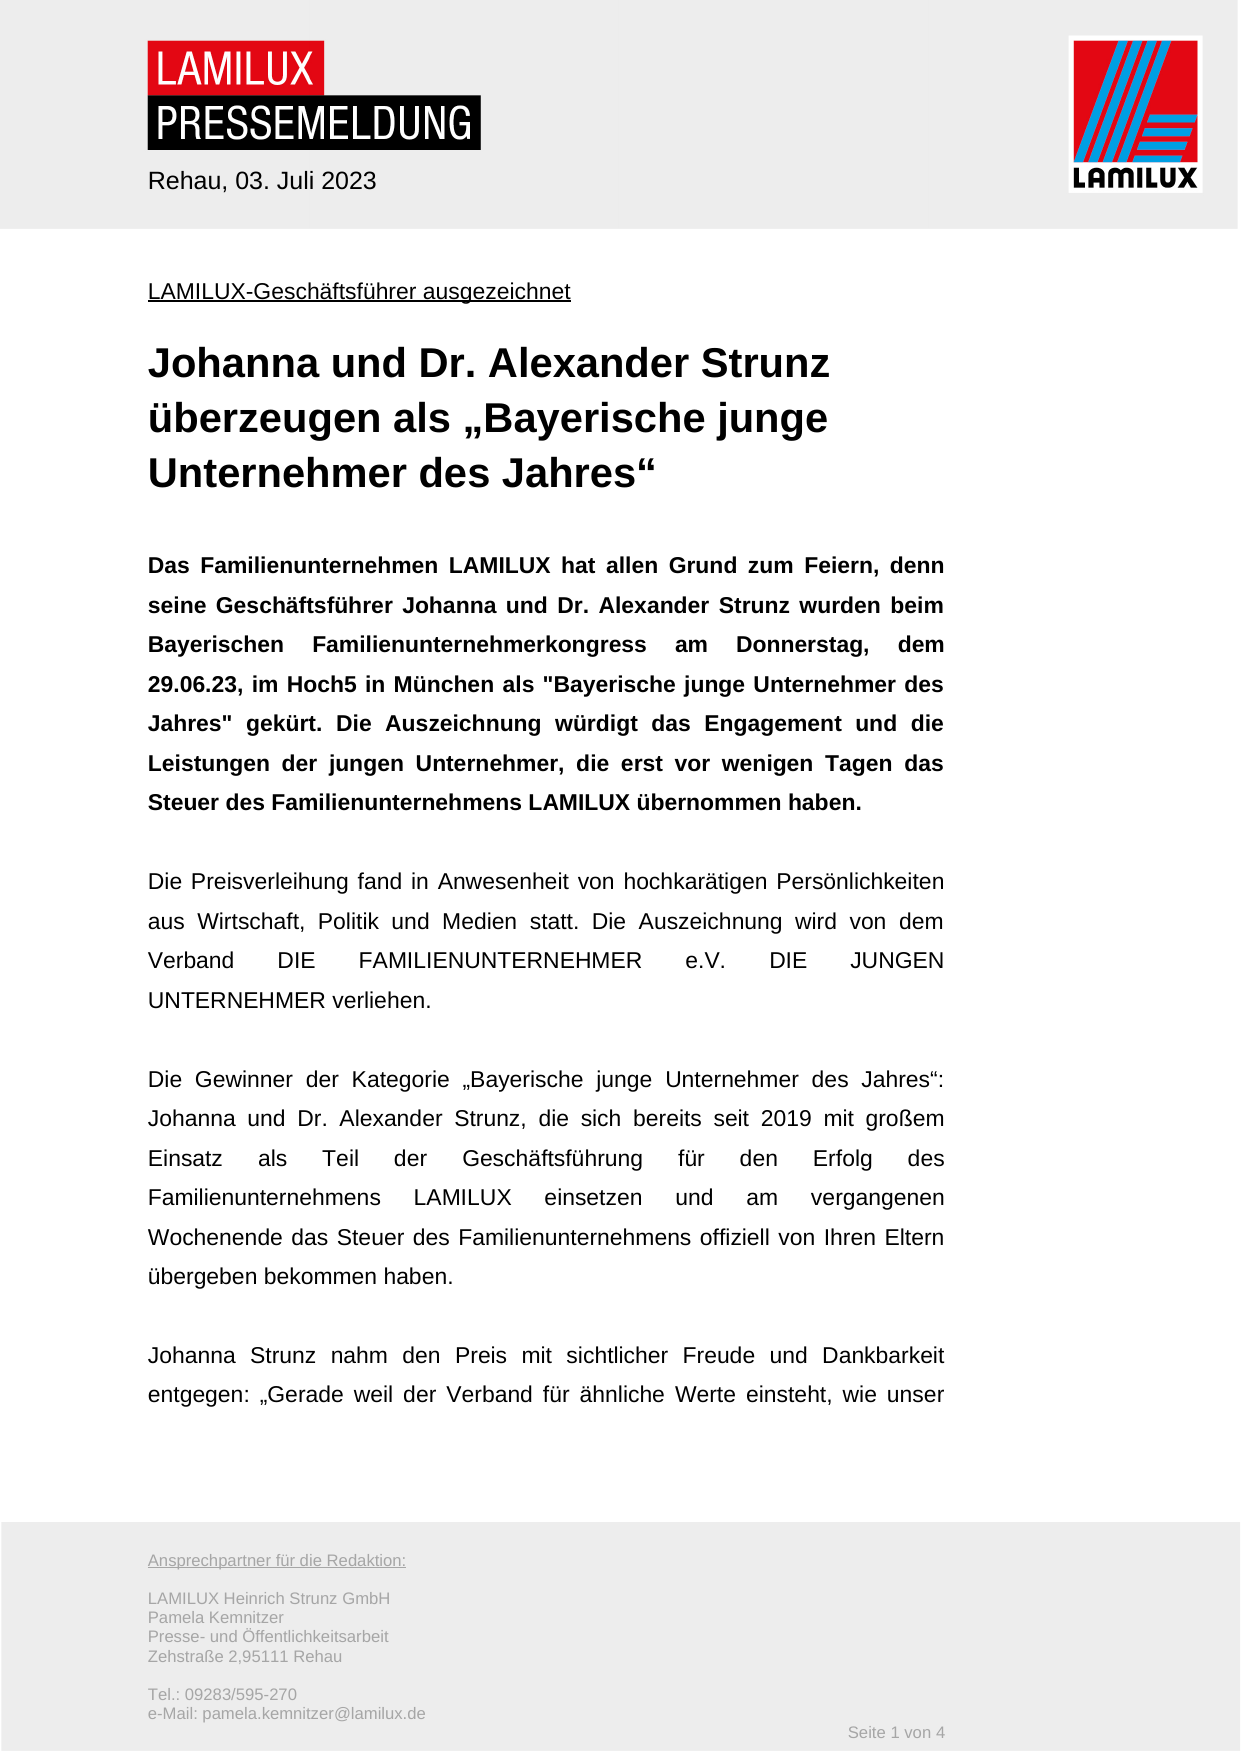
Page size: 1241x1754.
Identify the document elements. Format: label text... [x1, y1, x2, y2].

text Die Preisverleihung fand in Anwesenheit von hochkarätigen Persönlichkeiten aus Wirtschaft, Politik und Medien statt. Die Auszeichnung wird von dem Verband DIE FAMILIENUNTERNEHMER e.V. DIE JUNGEN UNTERNEHMER verliehen. [148, 868, 945, 1013]
picture [0, 0, 1238, 229]
picture [1, 1522, 1241, 1751]
text Johanna und Dr. Alexander Strunz überzeugen als „Bayerische junge Unternehmer des Jahres“ [148, 338, 945, 496]
text LAMILUX-Geschäftsführer ausgezeichnet [148, 278, 945, 304]
text Das Familienunternehmen LAMILUX hat allen Grund zum Feiern, denn seine Geschäftsführer Johanna und Dr. Alexander Strunz wurden beim Bayerischen Familienunternehmerkongress am Donnerstag, dem 29.06.23, im Hoch5 in München als "Bayerische junge Unternehmer des Jahres" gekürt. Die Auszeichnung würdigt das Engagement und die Leistungen der jungen Unternehmer, die erst vor wenigen Tagen das Steuer des Familienunternehmens LAMILUX übernommen haben. [148, 552, 945, 816]
text Die Gewinner der Kategorie „Bayerische junge Unternehmer des Jahres“: Johanna und Dr. Alexander Strunz, die sich bereits seit 2019 mit großem Einsatz als Teil der Geschäftsführung für den Erfolg des Familienunternehmens LAMILUX einsetzen und am vergangenen Wochenende das Steuer des Familienunternehmens offiziell von Ihren Eltern übergeben bekommen haben. [148, 1066, 945, 1289]
